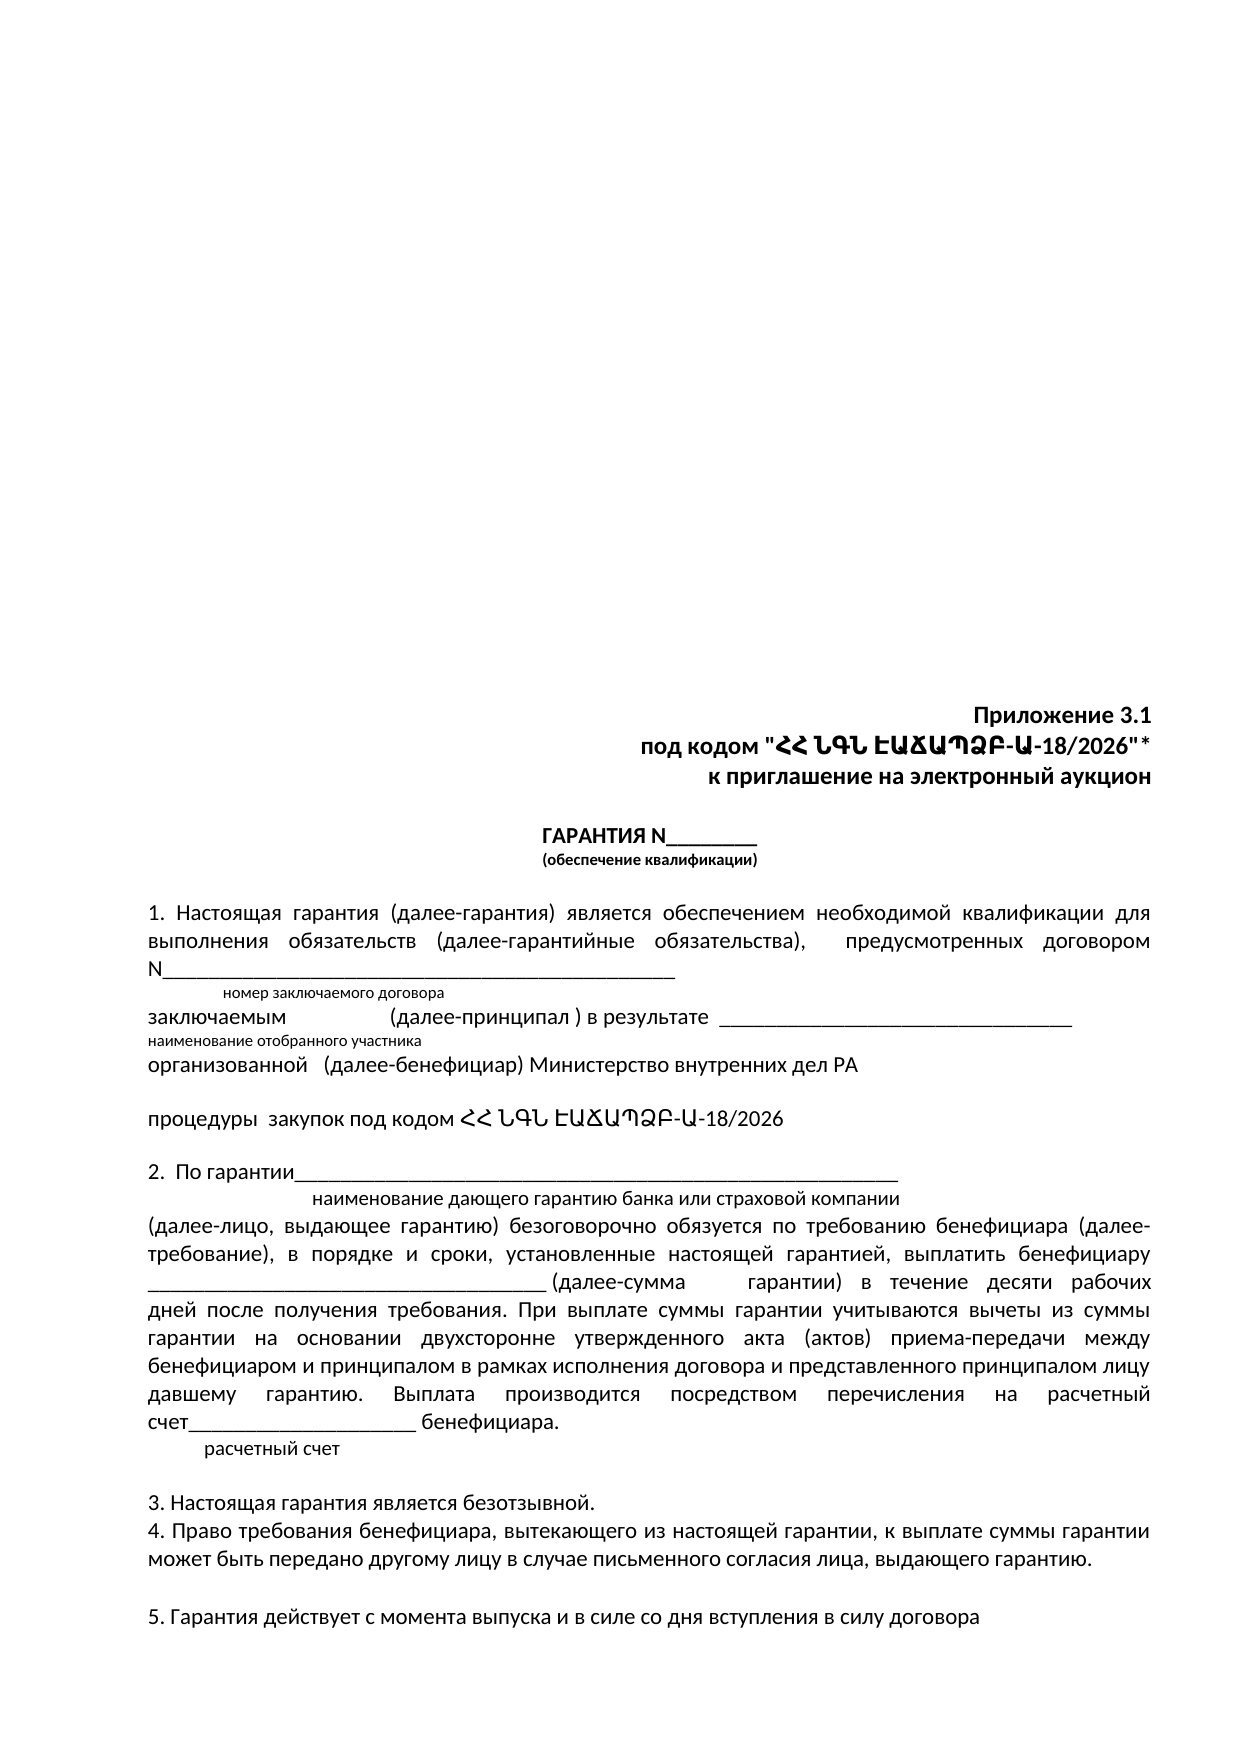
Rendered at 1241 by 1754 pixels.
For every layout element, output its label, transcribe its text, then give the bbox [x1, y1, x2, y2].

text под кодом "ՀՀ ՆԳՆ ԷԱՃԱՊՁԲ-Ա-18/2026"* [185, 730, 1152, 761]
text заключаемым (далее-принципал ) в результате _______________________________ [148, 1002, 1152, 1030]
text 5. Гарантия действует с момента выпуска и в силе со дня вступления в силу договора [148, 1602, 1152, 1630]
text 3. Настоящая гарантия является безотзывной. [148, 1488, 1152, 1517]
text 1. Настоящая гарантия (далее-гарантия) является обеспечением необходимой квалификации для выполнения обязательств (далее-гарантийные обязательства), предусмотренных договором N_____________________________________________ [148, 898, 1152, 982]
text к приглашение на электронный аукцион [148, 761, 1152, 791]
text номер заключаемого договора [148, 982, 1152, 1002]
text организованной (далее-бенефициар) Министерство внутренних дел РА [148, 1051, 1152, 1079]
text Приложение 3.1 [148, 699, 1152, 730]
text наименование отобранного участника [148, 1030, 1152, 1051]
text расчетный счет [148, 1435, 1152, 1461]
text 2. По гарантии_____________________________________________________ [148, 1157, 1152, 1186]
text процедуры закупок под кодом ՀՀ ՆԳՆ ԷԱՃԱՊՁԲ-Ա-18/2026 [148, 1104, 1152, 1132]
text 4. Право требования бенефициара, вытекающего из настоящей гарантии, к выплате суммы гарантии может быть передано другому лицу в случае письменного согласия лица, выдающего гарантию. [148, 1517, 1152, 1573]
text наименование дающего гарантию банка или страховой компании [148, 1186, 1152, 1211]
text (обеспечение квалификации) [148, 849, 1152, 870]
text (далее-лицо, выдающее гарантию) безоговорочно обязуется по требованию бенефициара (далее-требование), в порядке и сроки, установленные настоящей гарантией, выплатить бенефициару ___________________________________ (далее-сумма гарантии) в течение десяти рабочих дней после получения требования. При выплате суммы гарантии учитываются вычеты из суммы гарантии на основании двухсторонне утвержденного акта (актов) приема-передачи между бенефициаром и принципалом в рамках исполнения договора и представленного принципалом лицу давшему гарантию. Выплата производится посредством перечисления на расчетный счет____________________ бенефициара. [148, 1211, 1152, 1435]
text ГАРАНТИЯ N________ [148, 822, 1152, 849]
